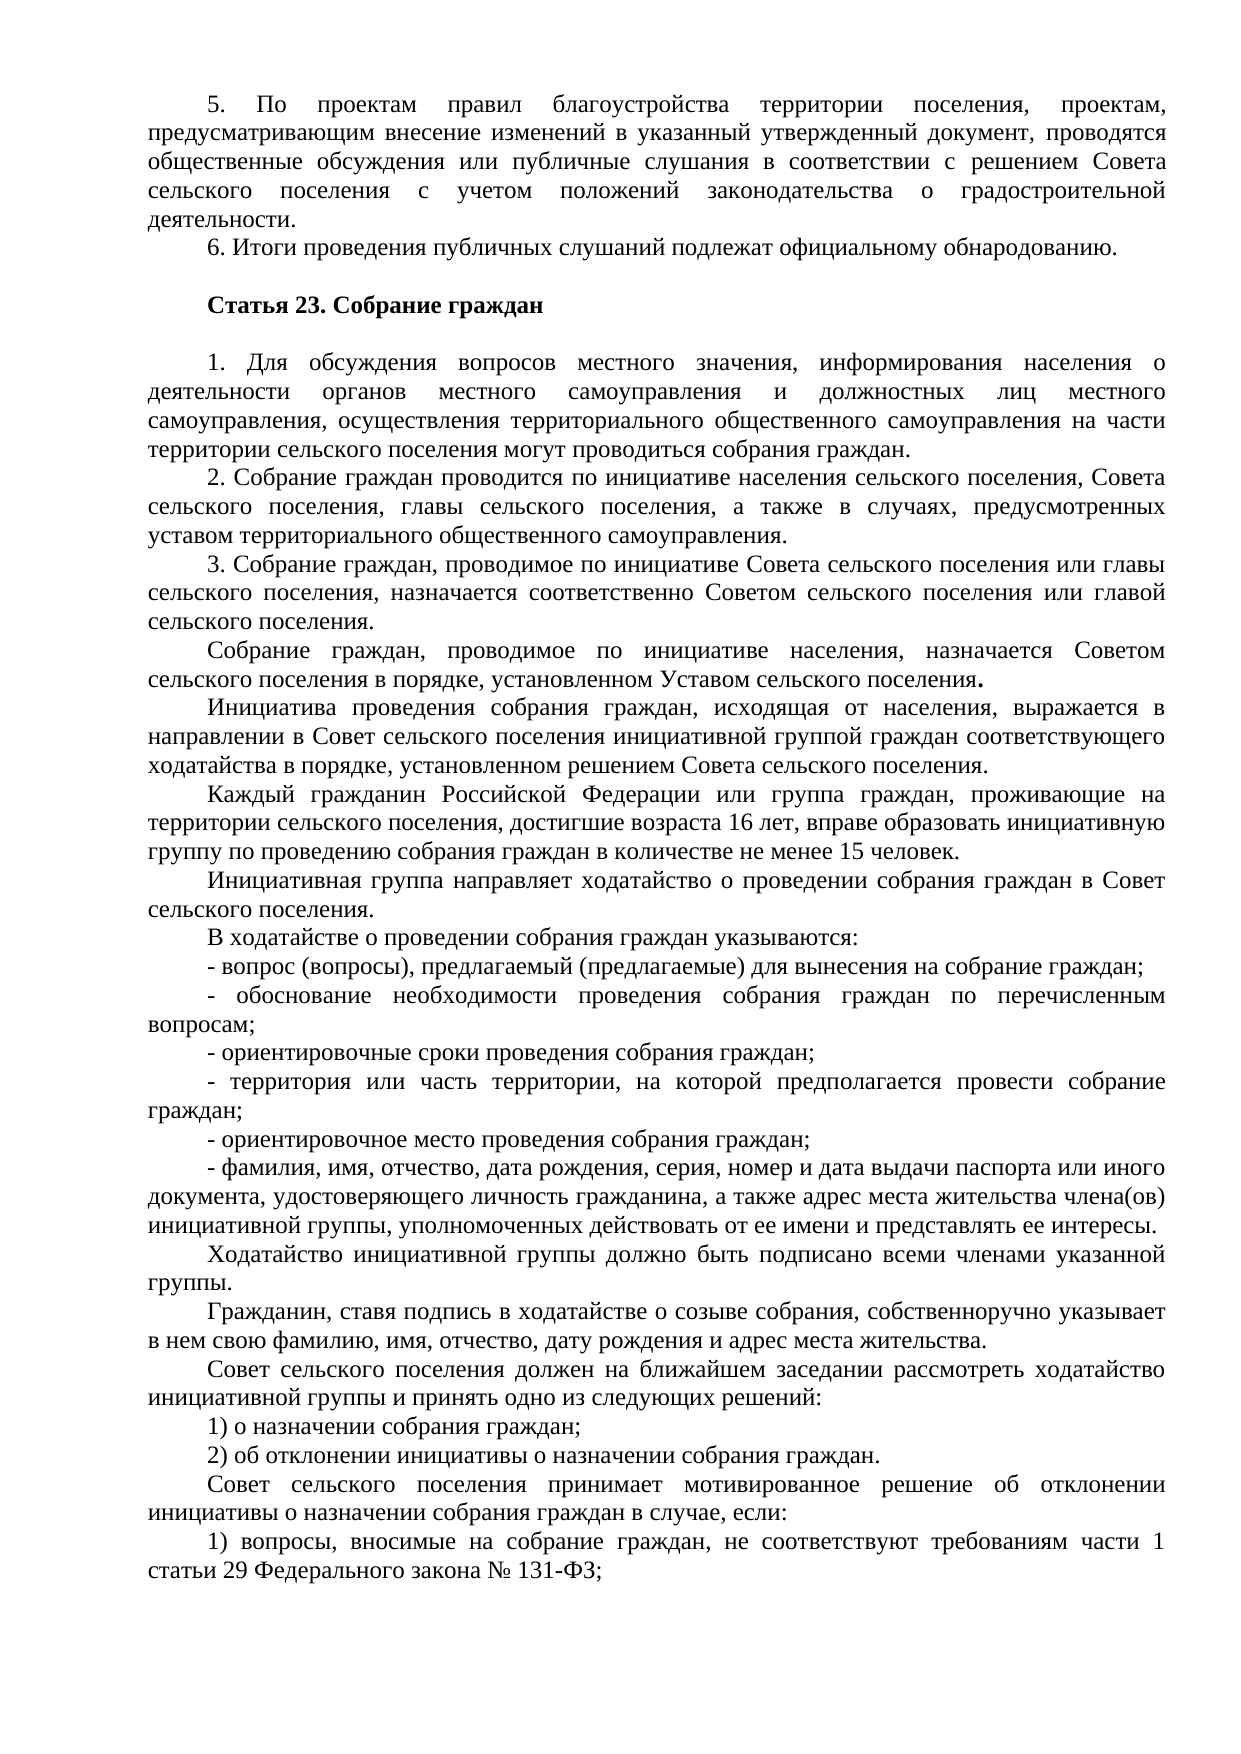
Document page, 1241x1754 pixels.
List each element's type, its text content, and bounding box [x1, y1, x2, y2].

text - ориентировочное место проведения собрания граждан; [148, 1124, 1166, 1152]
text 6. Итоги проведения публичных слушаний подлежат официальному обнародованию. [148, 232, 1166, 261]
text В ходатайстве о проведении собрания граждан указываются: [148, 922, 1166, 951]
text 2) об отклонении инициативы о назначении собрания граждан. [148, 1440, 1166, 1469]
text - фамилия, имя, отчество, дата рождения, серия, номер и дата выдачи паспорта или иного документа, удостоверяющего личность гражданина, а также адрес места жительства члена(ов) инициативной группы, уполномоченных действовать от ее имени и представлять ее интересы. [148, 1152, 1166, 1239]
text 5. По проектам правил благоустройства территории поселения, проектам, предусматривающим внесение изменений в указанный утвержденный документ, проводятся общественные обсуждения или публичные слушания в соответствии с решением Совета сельского поселения с учетом положений законодательства о градостроительной деятельности. [148, 89, 1166, 175]
text - ориентировочные сроки проведения собрания граждан; [148, 1037, 1166, 1066]
text - вопрос (вопросы), предлагаемый (предлагаемые) для вынесения на собрание граждан; [148, 951, 1166, 980]
text - территория или часть территории, на которой предполагается провести собрание граждан; [148, 1066, 1166, 1124]
text 1) о назначении собрания граждан; [148, 1411, 1166, 1440]
text 3. Собрание граждан, проводимое по инициативе Совета сельского поселения или главы сельского поселения, назначается соответственно Советом сельского поселения или главой сельского поселения. [148, 549, 1166, 635]
text 5. По проектам правил благоустройства территории поселения, проектам, предусматривающим внесение изменений в указанный утвержденный документ, проводятся общественные обсуждения или публичные слушания в соответствии с решением Совета сельского поселения с учетом положений законодательства о градостроительной деятельности. [148, 175, 1166, 232]
text Совет сельского поселения принимает мотивированное решение об отклонении инициативы о назначении собрания граждан в случае, если: [148, 1469, 1166, 1526]
text Ходатайство инициативной группы должно быть подписано всеми членами указанной группы. [148, 1239, 1166, 1296]
text 1. Для обсуждения вопросов местного значения, информирования населения о деятельности органов местного самоуправления и должностных лиц местного самоуправления, осуществления территориального общественного самоуправления на части территории сельского поселения могут проводиться собрания граждан. [148, 347, 1166, 462]
text 1) вопросы, вносимые на собрание граждан, не соответствуют требованиям части 1 статьи 29 Федерального закона № 131-ФЗ; [148, 1526, 1166, 1584]
text Совет сельского поселения должен на ближайшем заседании рассмотреть ходатайство инициативной группы и принять одно из следующих решений: [148, 1354, 1166, 1411]
text 2. Собрание граждан проводится по инициативе населения сельского поселения, Совета сельского поселения, главы сельского поселения, а также в случаях, предусмотренных уставом территориального общественного самоуправления. [148, 462, 1166, 549]
text Каждый гражданин Российской Федерации или группа граждан, проживающие на территории сельского поселения, достигшие возраста 16 лет, вправе образовать инициативную группу по проведению собрания граждан в количестве не менее 15 человек. [148, 779, 1166, 865]
text Собрание граждан, проводимое по инициативе населения, назначается Советом сельского поселения в порядке, установленном Уставом сельского поселения. [148, 635, 1166, 692]
text Гражданин, ставя подпись в ходатайстве о созыве собрания, собственноручно указывает в нем свою фамилию, имя, отчество, дату рождения и адрес места жительства. [148, 1296, 1166, 1354]
text Инициативная группа направляет ходатайство о проведении собрания граждан в Совет сельского поселения. [148, 865, 1166, 922]
subtitle Статья 23. Собрание граждан [148, 290, 1166, 319]
text Инициатива проведения собрания граждан, исходящая от населения, выражается в направлении в Совет сельского поселения инициативной группой граждан соответствующего ходатайства в порядке, установленном решением Совета сельского поселения. [148, 692, 1166, 779]
text - обоснование необходимости проведения собрания граждан по перечисленным вопросам; [148, 980, 1166, 1037]
